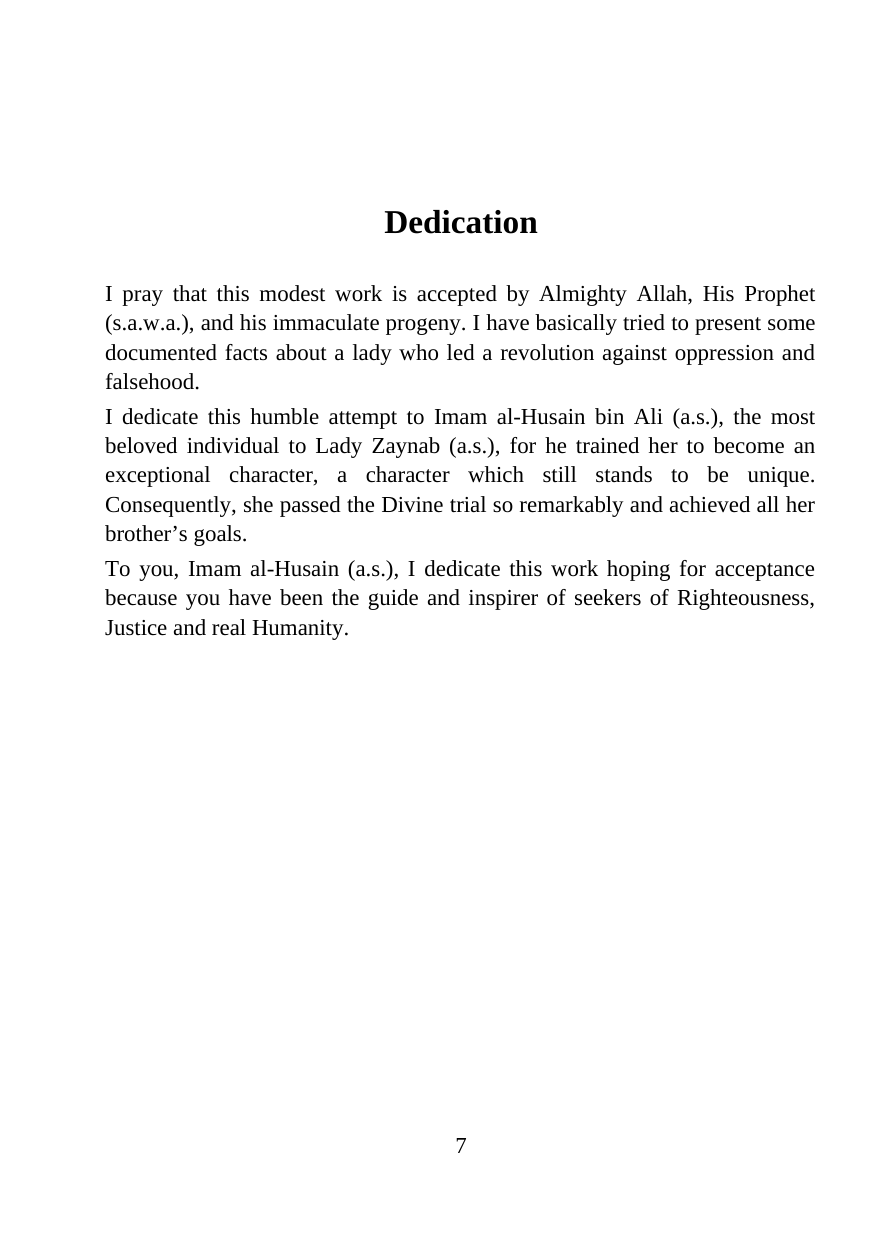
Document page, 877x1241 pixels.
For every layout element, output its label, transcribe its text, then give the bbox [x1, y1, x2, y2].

text I pray that this modest work is accepted by Almighty Allah, His Prophet (s.a.w.a.), and his immaculate progeny. I have basically tried to present some documented facts about a lady who led a revolution against oppression and falsehood. [105, 278, 817, 395]
subtitle Dedication [105, 202, 817, 241]
text To you, Imam al-Husain (a.s.), I dedicate this work hoping for acceptance because you have been the guide and inspirer of seekers of Righteousness, Justice and real Humanity. [105, 553, 817, 641]
text I dedicate this humble attempt to Imam al-Husain bin Ali (a.s.), the most beloved individual to Lady Zaynab (a.s.), for he trained her to become an exceptional character, a character which still stands to be unique. Consequently, she passed the Divine trial so remarkably and achieved all her brother’s goals. [105, 401, 817, 547]
